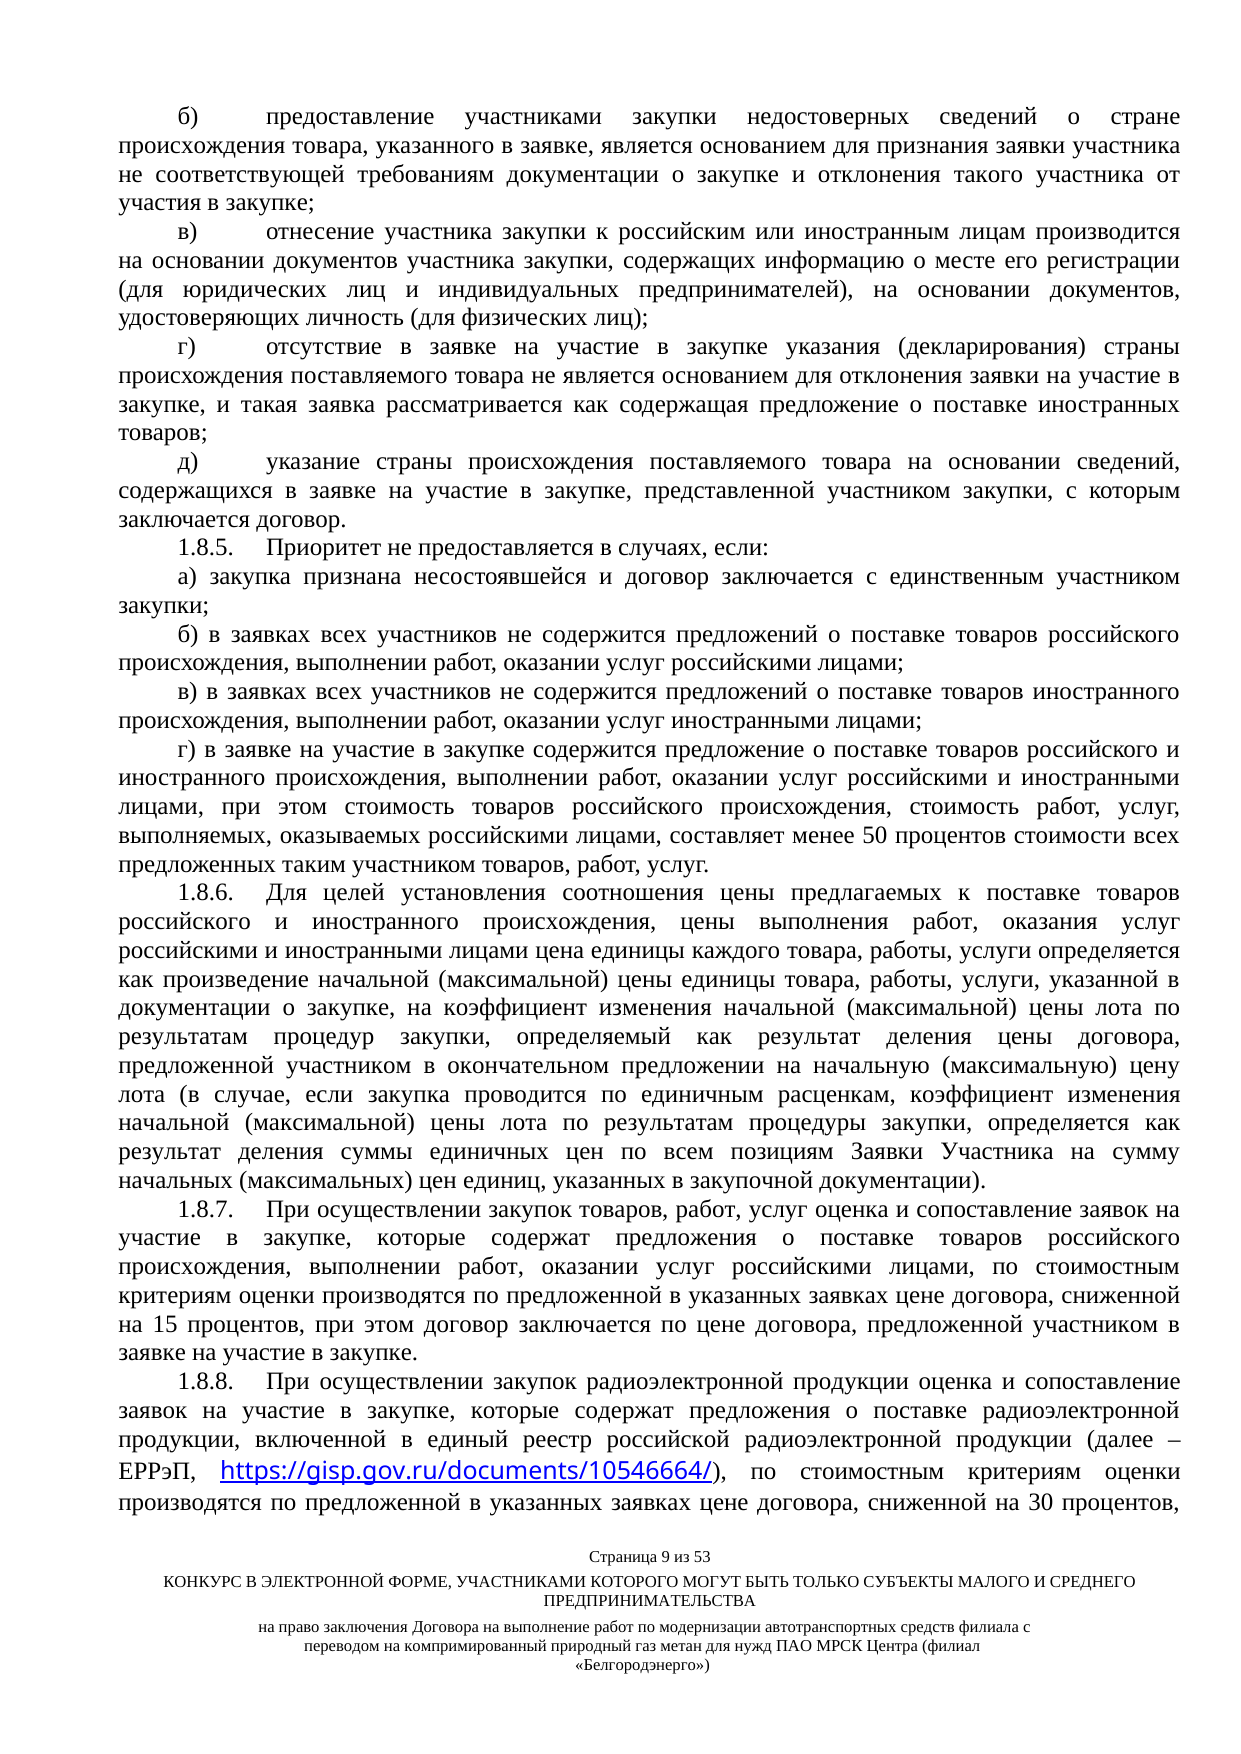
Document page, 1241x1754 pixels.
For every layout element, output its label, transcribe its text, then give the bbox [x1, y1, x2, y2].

list а) закупка признана несостоявшейся и договор заключается с единственным участником закупки; [118, 561, 1181, 619]
list указание страны происхождения поставляемого товара на основании сведений, содержащихся в заявке на участие в закупке, представленной участником закупки, с которым заключается договор. [118, 446, 1181, 532]
list отнесение участника закупки к российским или иностранным лицам производится на основании документов участника закупки, содержащих информацию о месте его регистрации (для юридических лиц и индивидуальных предпринимателей), на основании документов, удостоверяющих личность (для физических лиц); [118, 216, 1181, 331]
list г) в заявке на участие в закупке содержится предложение о поставке товаров российского и иностранного происхождения, выполнении работ, оказании услуг российскими и иностранными лицами, при этом стоимость товаров российского происхождения, стоимость работ, услуг, выполняемых, оказываемых российскими лицами, составляет менее 50 процентов стоимости всех предложенных таким участником товаров, работ, услуг. [118, 734, 1181, 877]
list предоставление участниками закупки недостоверных сведений о стране происхождения товара, указанного в заявке, является основанием для признания заявки участника не соответствующей требованиям документации о закупке и отклонения такого участника от участия в закупке; [118, 101, 1181, 216]
subtitle Для целей установления соотношения цены предлагаемых к поставке товаров российского и иностранного происхождения, цены выполнения работ, оказания услуг российскими и иностранными лицами цена единицы каждого товара, работы, услуги определяется как произведение начальной (максимальной) цены единицы товара, работы, услуги, указанной в документации о закупке, на коэффициент изменения начальной (максимальной) цены лота по результатам процедур закупки, определяемый как результат деления цены договора, предложенной участником в окончательном предложении на начальную (максимальную) цену лота (в случае, если закупка проводится по единичным расценкам, коэффициент изменения начальной (максимальной) цены лота по результатам процедуры закупки, определяется как результат деления суммы единичных цен по всем позициям Заявки Участника на сумму начальных (максимальных) цен единиц, указанных в закупочной документации). [118, 877, 1181, 1194]
subtitle Приоритет не предоставляется в случаях, если: [118, 532, 1181, 561]
list отсутствие в заявке на участие в закупке указания (декларирования) страны происхождения поставляемого товара не является основанием для отклонения заявки на участие в закупке, и такая заявка рассматривается как содержащая предложение о поставке иностранных товаров; [118, 331, 1181, 446]
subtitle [118, 1366, 1181, 1515]
list б) в заявках всех участников не содержится предложений о поставке товаров российского происхождения, выполнении работ, оказании услуг российскими лицами; [118, 619, 1181, 676]
list в) в заявках всех участников не содержится предложений о поставке товаров иностранного происхождения, выполнении работ, оказании услуг иностранными лицами; [118, 676, 1181, 734]
subtitle При осуществлении закупок товаров, работ, услуг оценка и сопоставление заявок на участие в закупке, которые содержат предложения о поставке товаров российского происхождения, выполнении работ, оказании услуг российскими лицами, по стоимостным критериям оценки производятся по предложенной в указанных заявках цене договора, сниженной на 15 процентов, при этом договор заключается по цене договора, предложенной участником в заявке на участие в закупке. [118, 1194, 1181, 1366]
